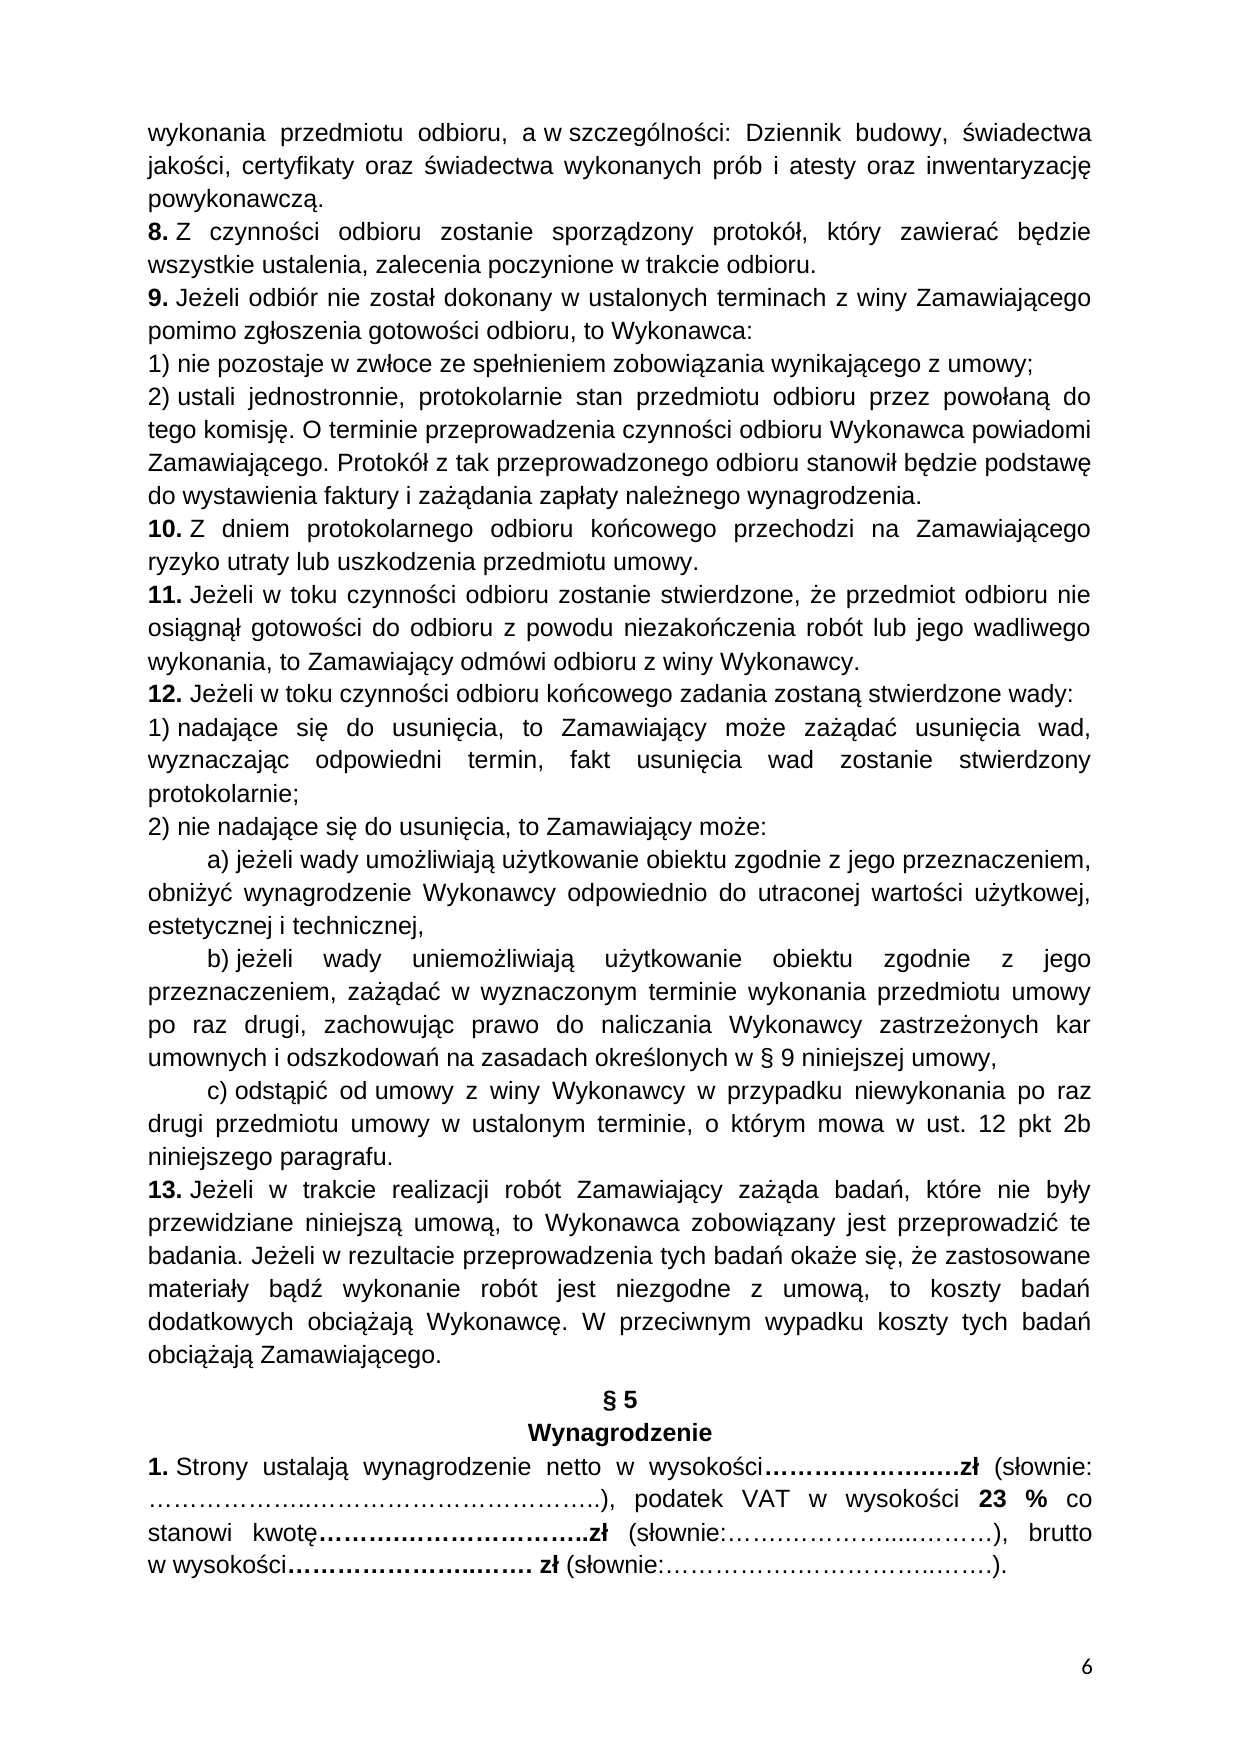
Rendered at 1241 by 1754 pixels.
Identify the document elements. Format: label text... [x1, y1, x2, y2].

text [148, 118, 1092, 213]
text 11. Jeżeli w toku czynności odbioru zostanie stwierdzone, że przedmiot odbioru nie osiągnął gotowości do odbioru z powodu niezakończenia robót lub jego wadliwego wykonania, to Zamawiający odmówi odbioru z winy Wykonawcy. [148, 580, 1092, 675]
text 2) ustali jednostronnie, protokolarnie stan przedmiotu odbioru przez powołaną do tego komisję. O terminie przeprowadzenia czynności odbioru Wykonawca powiadomi Zamawiającego. Protokół z tak przeprowadzonego odbioru stanowił będzie podstawę do wystawienia faktury i zażądania zapłaty należnego wynagrodzenia. [148, 382, 1092, 510]
text 12. Jeżeli w toku czynności odbioru końcowego zadania zostaną stwierdzone wady: [148, 679, 1092, 708]
text § 5 [148, 1385, 1092, 1414]
text 1) nadające się do usunięcia, to Zamawiający może zażądać usunięcia wad, wyznaczając odpowiedni termin, fakt usunięcia wad zostanie stwierdzony protokolarnie; [148, 712, 1092, 807]
text 9. Jeżeli odbiór nie został dokonany w ustalonych terminach z winy Zamawiającego pomimo zgłoszenia gotowości odbioru, to Wykonawca: [148, 283, 1092, 345]
text 1) nie pozostaje w zwłoce ze spełnieniem zobowiązania wynikającego z umowy; [148, 349, 1092, 378]
text c) odstąpić od umowy z winy Wykonawcy w przypadku niewykonania po raz drugi przedmiotu umowy w ustalonym terminie, o którym mowa w ust. 12 pkt 2b niniejszego paragrafu. [148, 1076, 1092, 1171]
text Wynagrodzenie [148, 1418, 1092, 1447]
text 13. Jeżeli w trakcie realizacji robót Zamawiający zażąda badań, które nie były przewidziane niniejszą umową, to Wykonawca zobowiązany jest przeprowadzić te badania. Jeżeli w rezultacie przeprowadzenia tych badań okaże się, że zastosowane materiały bądź wykonanie robót jest niezgodne z umową, to koszty badań dodatkowych obciążają Wykonawcę. W przeciwnym wypadku koszty tych badań obciążają Zamawiającego. [148, 1175, 1092, 1369]
text 8. Z czynności odbioru zostanie sporządzony protokół, który zawierać będzie wszystkie ustalenia, zalecenia poczynione w trakcie odbioru. [148, 217, 1092, 279]
text 1. Strony ustalają wynagrodzenie netto w wysokości……….……….….zł (słownie:………………..……………………………..), podatek VAT w wysokości 23 % co stanowi kwotę……….…………………..zł (słownie:…….………….....………), brutto w wysokości…………………..……. zł (słownie:…………….……………..…….). [148, 1451, 1092, 1579]
text 2) nie nadające się do usunięcia, to Zamawiający może: [148, 812, 1092, 840]
text 10. Z dniem protokolarnego odbioru końcowego przechodzi na Zamawiającego ryzyko utraty lub uszkodzenia przedmiotu umowy. [148, 514, 1092, 576]
text b) jeżeli wady uniemożliwiają użytkowanie obiektu zgodnie z jego przeznaczeniem, zażądać w wyznaczonym terminie wykonania przedmiotu umowy po raz drugi, zachowując prawo do naliczania Wykonawcy zastrzeżonych kar umownych i odszkodowań na zasadach określonych w § 9 niniejszej umowy, [148, 944, 1092, 1071]
text a) jeżeli wady umożliwiają użytkowanie obiektu zgodnie z jego przeznaczeniem, obniżyć wynagrodzenie Wykonawcy odpowiednio do utraconej wartości użytkowej, estetycznej i technicznej, [148, 844, 1092, 939]
